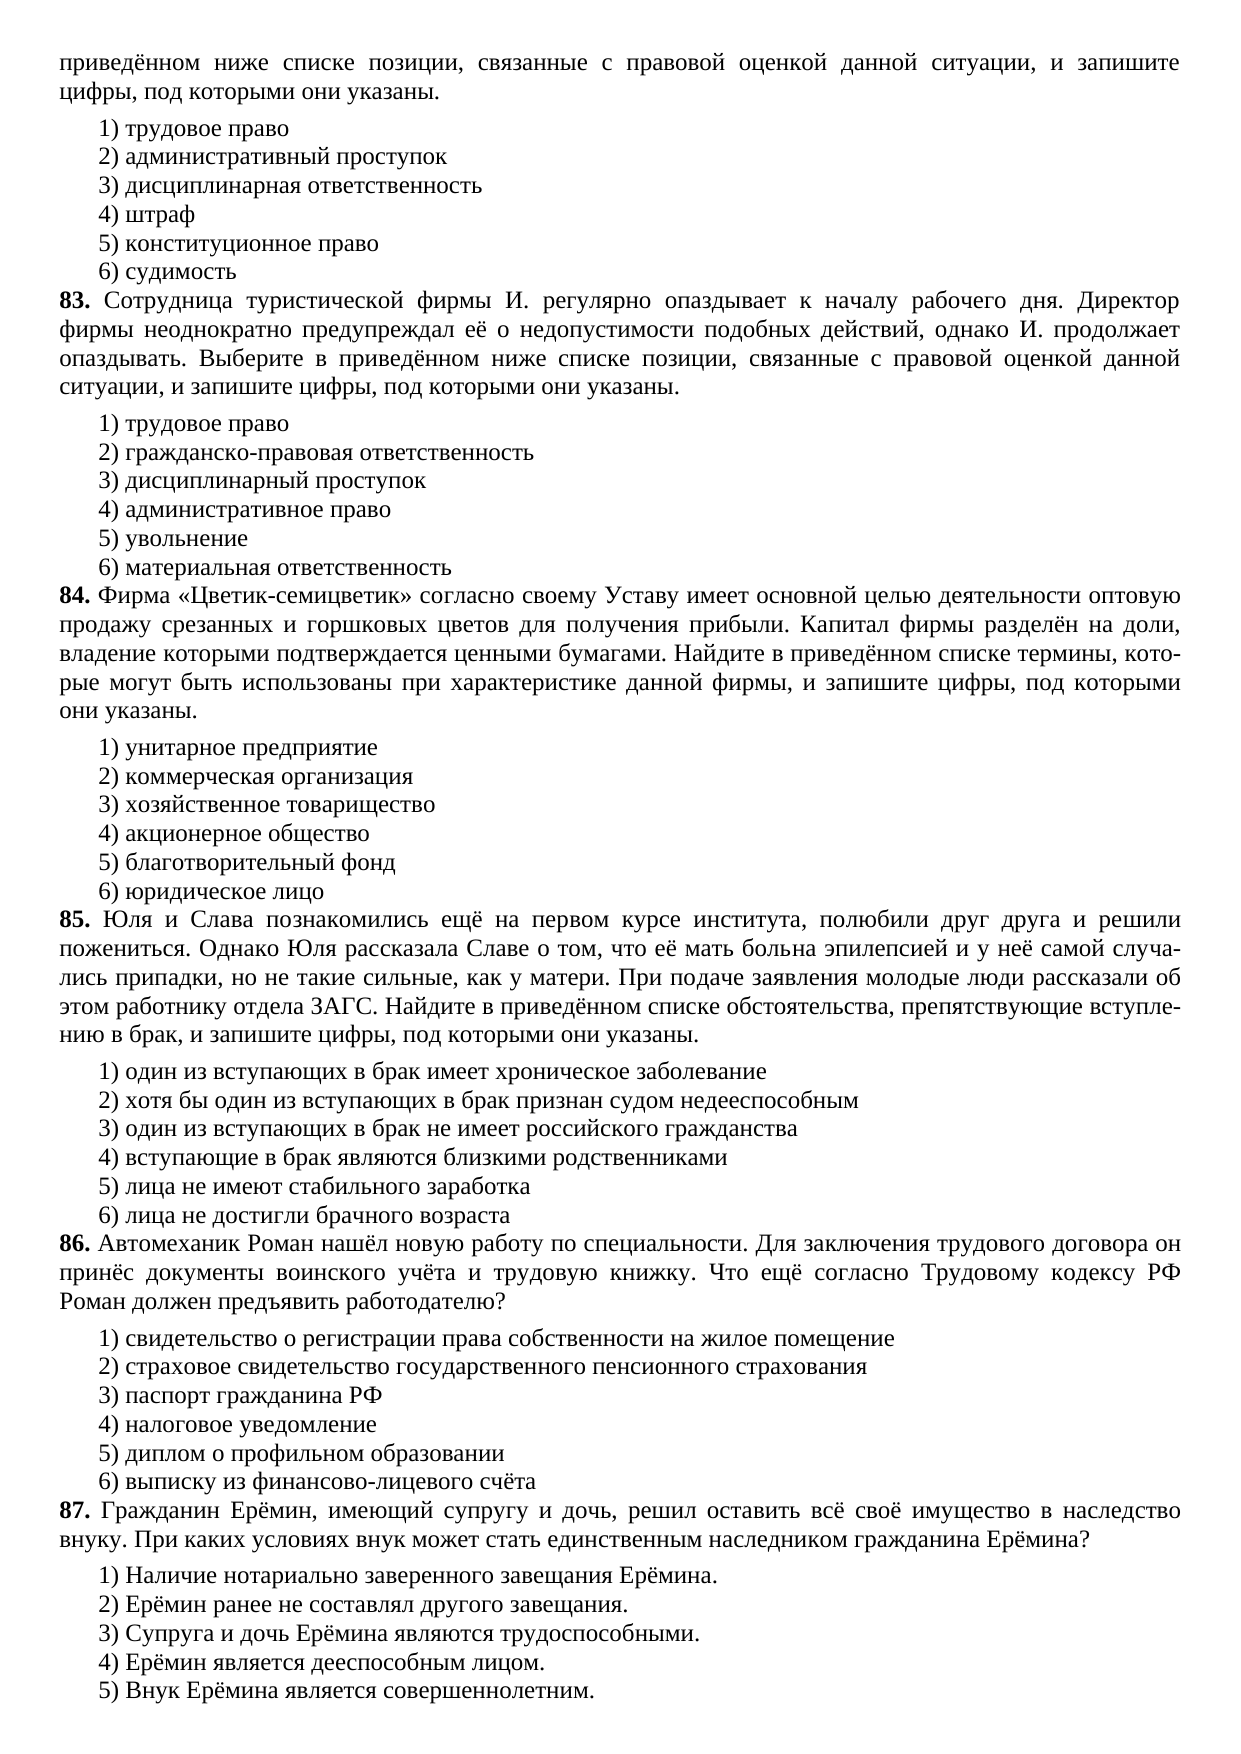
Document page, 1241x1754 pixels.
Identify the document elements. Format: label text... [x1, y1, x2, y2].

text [59, 47, 1181, 105]
text 4) вступающие в брак являются близкими родственниками [59, 1142, 1181, 1171]
text 3) дисциплинарный проступок [59, 465, 1181, 494]
text 84. Фирма «Цветик-семицветик» согласно своему Уставу имеет основной целью деятельности оптовую продажу срезанных и горшковых цветов для получения прибыли. Капитал фирмы разделён на доли, владение которыми подтверждается ценными бумагами. Найдите в приведённом списке термины, которые могут быть использованы при характеристике данной фирмы, и запишите цифры, под которыми они указаны. [59, 580, 1181, 724]
text 1) свидетельство о регистрации права собственности на жилое помещение [59, 1323, 1181, 1351]
text 2) страховое свидетельство государственного пенсионного страхования [59, 1351, 1181, 1380]
text 6) юридическое лицо [59, 876, 1181, 904]
text 5) Внук Ерёмина является совершеннолетним. [59, 1675, 1181, 1704]
text 5) диплом о профильном образовании [59, 1438, 1181, 1466]
text 2) гражданско-правовая ответственность [59, 437, 1181, 465]
text 2) Ерёмин ранее не составлял другого завещания. [59, 1589, 1181, 1618]
text 5) конституционное право [59, 228, 1181, 256]
text 6) лица не достигли брачного возраста [59, 1200, 1181, 1228]
text 83. Сотрудница туристической фирмы И. регулярно опаздывает к началу рабочего дня. Директор фирмы неоднократно предупреждал её о недопустимости подобных действий, однако И. продолжает опаздывать. Выберите в приведённом ниже списке позиции, связанные с правовой оценкой данной ситуации, и запишите цифры, под которыми они указаны. [59, 285, 1181, 400]
text 1) Наличие нотариально заверенного завещания Ерёмина. [59, 1560, 1181, 1589]
text 87. Гражданин Ерёмин, имеющий супругу и дочь, решил оставить всё своё имущество в наследство внуку. При каких условиях внук может стать единственным наследником гражданина Ерёмина? [59, 1495, 1181, 1553]
text 5) благотворительный фонд [59, 847, 1181, 876]
text 6) выписку из финансово-лицевого счёта [59, 1466, 1181, 1495]
text 5) увольнение [59, 523, 1181, 552]
text 2) хотя бы один из вступающих в брак признан судом недееспособным [59, 1085, 1181, 1113]
text 85. Юля и Слава познакомились ещё на первом курсе института, полюбили друг друга и решили пожениться. Однако Юля рассказала Славе о том, что её мать больна эпилепсией и у неё самой случались припадки, но не такие сильные, как у матери. При подаче заявления молодые люди рассказали об этом работнику отдела ЗАГС. Найдите в приведённом списке обстоятельства, препятствующие вступлению в брак, и запишите цифры, под которыми они указаны. [59, 904, 1181, 1048]
text 1) трудовое право [59, 113, 1181, 141]
text 3) хозяйственное товарищество [59, 789, 1181, 818]
text 6) материальная ответственность [59, 552, 1181, 580]
text 6) судимость [59, 256, 1181, 285]
text 3) Супруга и дочь Ерёмина являются трудоспособными. [59, 1618, 1181, 1647]
text 1) один из вступающих в брак имеет хроническое заболевание [59, 1056, 1181, 1085]
text 4) Ерёмин является дееспособным лицом. [59, 1647, 1181, 1675]
text 4) акционерное общество [59, 818, 1181, 847]
text 3) паспорт гражданина РФ [59, 1380, 1181, 1409]
text 2) коммерческая организация [59, 761, 1181, 789]
text 4) административное право [59, 494, 1181, 523]
text 3) один из вступающих в брак не имеет российского гражданства [59, 1113, 1181, 1142]
text 3) дисциплинарная ответственность [59, 170, 1181, 199]
text 4) штраф [59, 199, 1181, 228]
text 4) налоговое уведомление [59, 1409, 1181, 1438]
text 86. Автомеханик Роман нашёл новую работу по специальности. Для заключения трудового договора он принёс документы воинского учёта и трудовую книжку. Что ещё согласно Трудовому кодексу РФ Роман должен предъявить работодателю? [59, 1228, 1181, 1315]
text 1) трудовое право [59, 408, 1181, 437]
text 1) унитарное предприятие [59, 732, 1181, 761]
text 5) лица не имеют стабильного заработка [59, 1171, 1181, 1200]
text 2) административный проступок [59, 141, 1181, 170]
